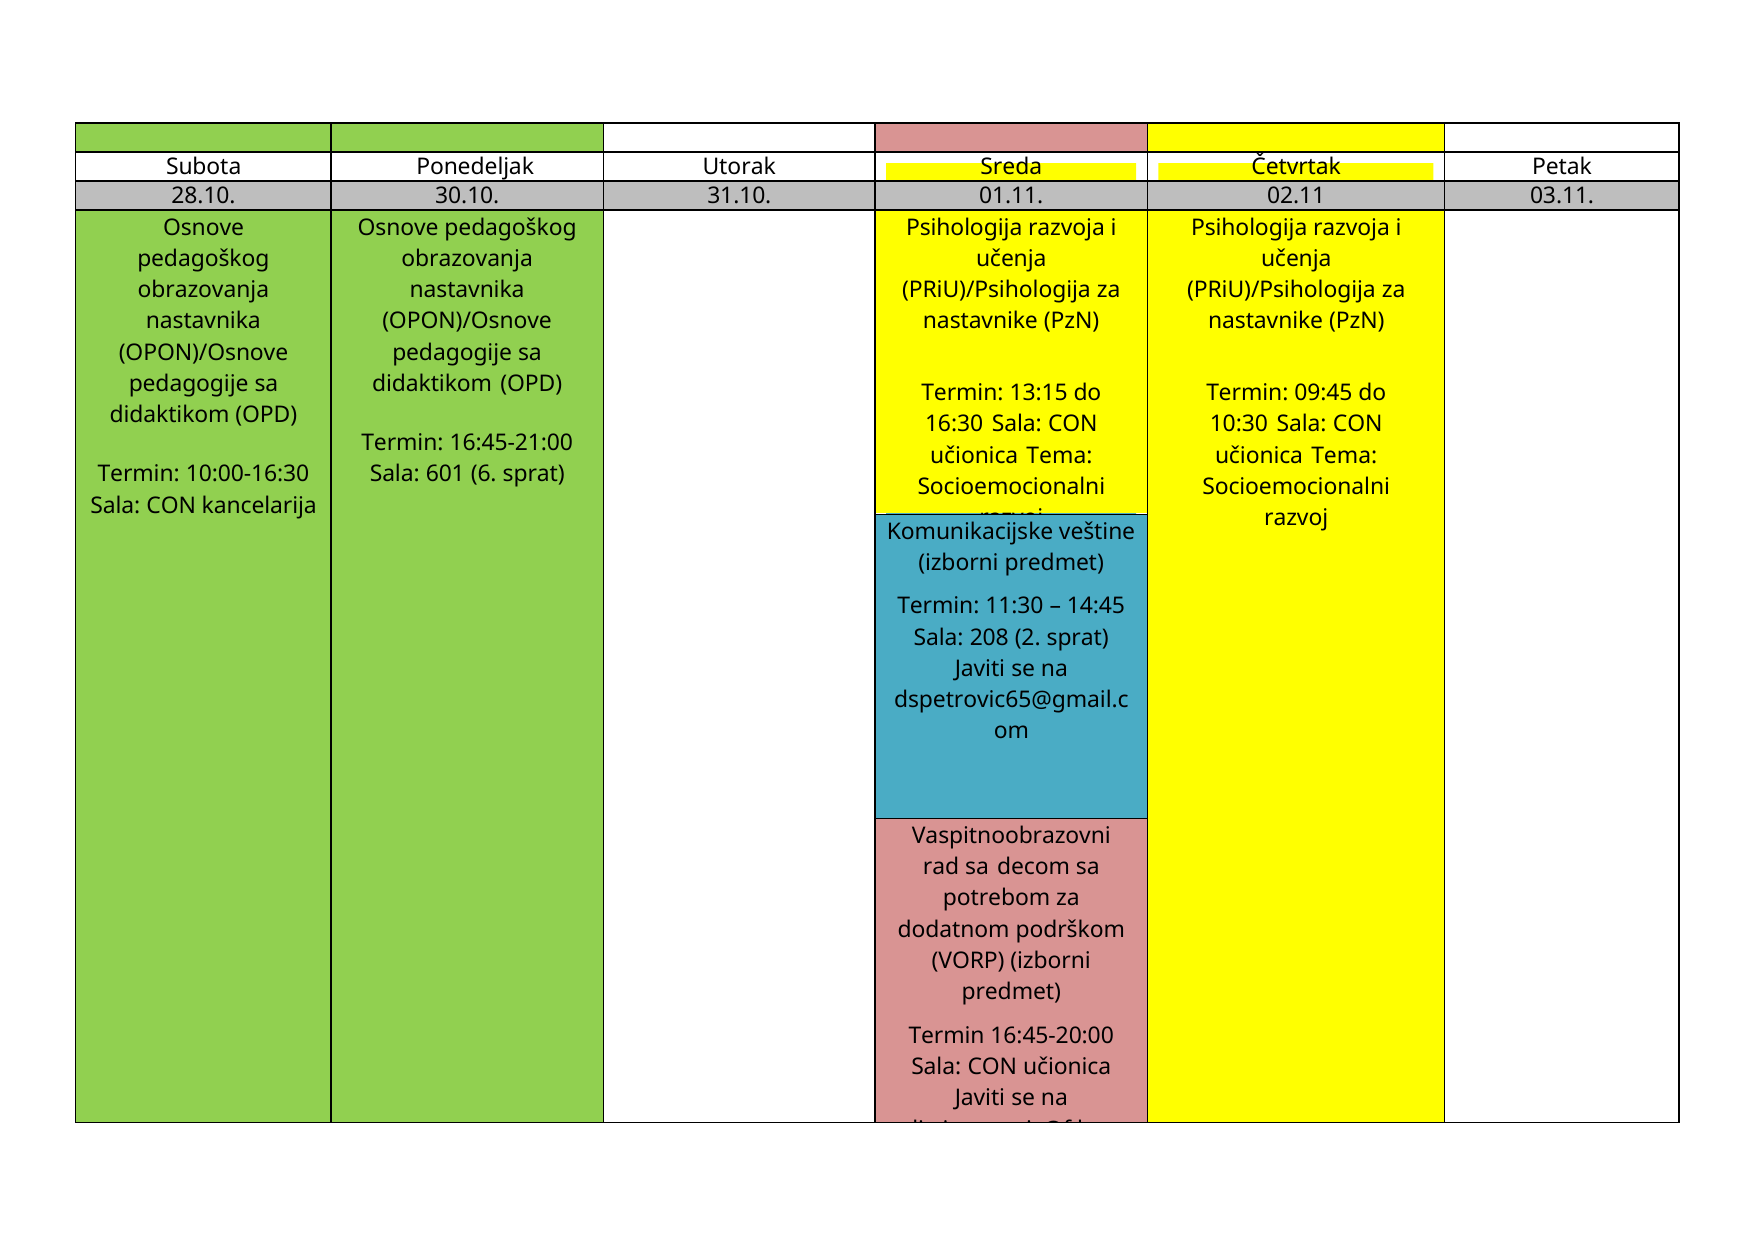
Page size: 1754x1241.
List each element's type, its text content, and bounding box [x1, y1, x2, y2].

table_cell Psihologija razvoja i učenja (PRiU)/Psihologija za nastavnike (PzN) Termin: 13:15 do 16:30 Sala: CON učionica Tema: Socioemocionalni razvoj [876, 211, 1147, 513]
table_header [604, 124, 874, 151]
table_cell 02.11 [1148, 182, 1444, 209]
table_header [1445, 124, 1678, 151]
table_cell 03.11. [1445, 182, 1678, 209]
table_cell Ponedeljak [332, 153, 603, 180]
table_cell 31.10. [604, 182, 874, 209]
table_cell Psihologija razvoja i učenja (PRiU)/Psihologija za nastavnike (PzN) Termin: 09:45 do 10:30 Sala: CON učionica Tema: Socioemocionalni razvoj [1148, 211, 1444, 1122]
table_cell Četvrtak [1148, 153, 1444, 180]
table_cell Komunikacijske veštine (izborni predmet) Termin: 11:30 – 14:45 Sala: 208 (2. sprat) Javiti se na dspetrovic65@gmail.com [876, 515, 1147, 818]
table_header [1148, 124, 1444, 151]
table_cell Sreda [876, 153, 1147, 180]
table_header [876, 124, 1147, 151]
table_cell [1445, 211, 1678, 1122]
table_cell Vaspitnoobrazovni rad sa decom sa potrebom za dodatnom podrškom (VORP) (izborni predmet) Termin 16:45-20:00 Sala: CON učionica Javiti se na olja.jovanovic@f.bg.ac.rs [876, 819, 1147, 1122]
table_cell Osnove pedagoškog obrazovanja nastavnika (OPON)/Osnove pedagogije sa didaktikom (OPD) Termin: 16:45-21:00 Sala: 601 (6. sprat) [332, 211, 603, 1122]
table_cell 28.10. [76, 182, 330, 209]
table_cell Petak [1445, 153, 1678, 180]
table_cell Osnove pedagoškog obrazovanja nastavnika (OPON)/Osnove pedagogije sa didaktikom (OPD) Termin: 10:00-16:30 Sala: CON kancelarija [76, 211, 330, 1122]
table_header [332, 124, 603, 151]
table_cell 01.11. [876, 182, 1147, 209]
table_cell [604, 211, 874, 1122]
table_cell Utorak [604, 153, 874, 180]
table_cell 30.10. [332, 182, 603, 209]
table_header [76, 124, 330, 151]
table_cell Subota [76, 153, 330, 180]
